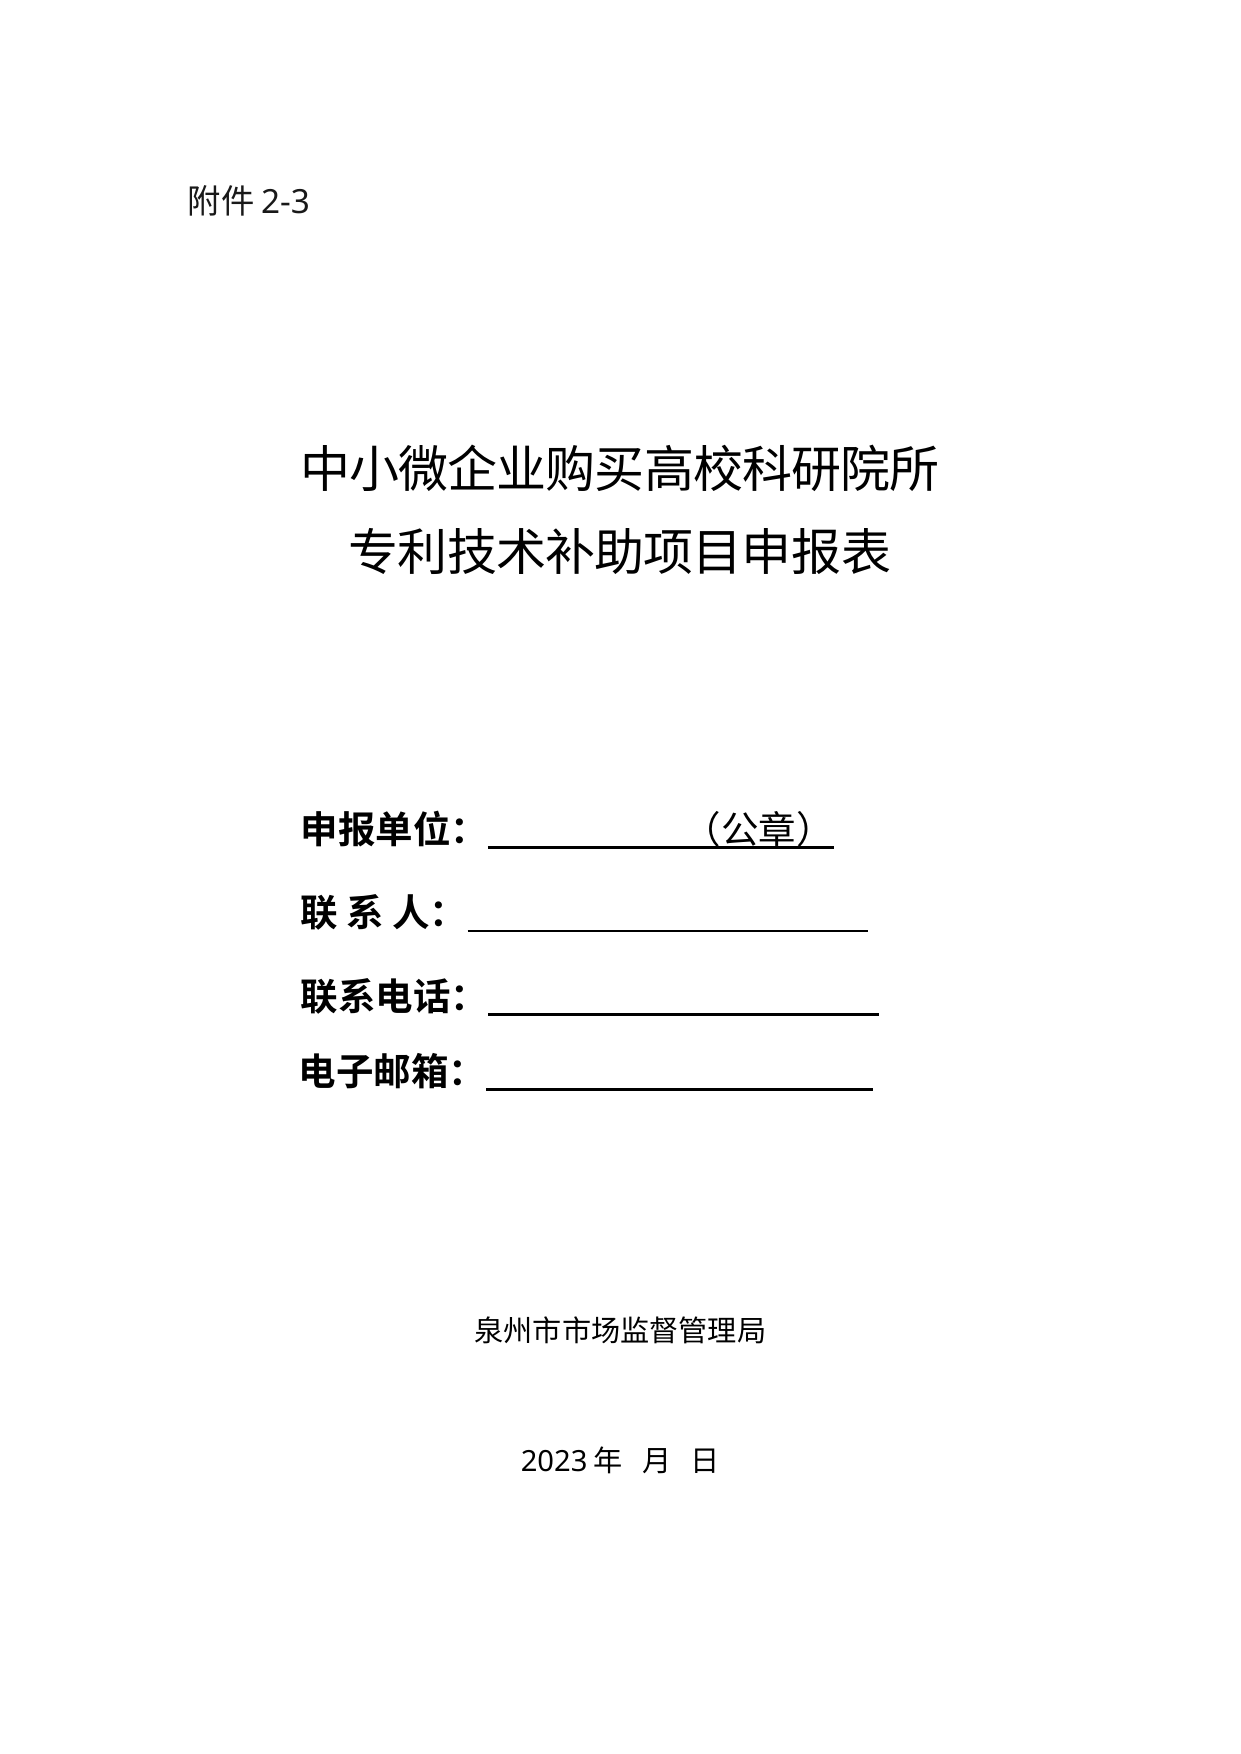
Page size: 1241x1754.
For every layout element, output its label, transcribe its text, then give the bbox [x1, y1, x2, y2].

text 联系电话： [187, 943, 1053, 1027]
text 申报单位： （公章） [187, 777, 1053, 860]
text 2023年 月 日 [187, 1426, 1053, 1491]
text 泉州市市场监督管理局 [187, 1296, 1053, 1361]
text 电子邮箱： [187, 1027, 1053, 1099]
text 中小微企业购买高校科研院所 [187, 420, 1053, 504]
text 附件2-3 [187, 162, 1053, 227]
text 专利技术补助项目申报表 [187, 504, 1053, 587]
text 联 系 人： [187, 860, 1053, 943]
